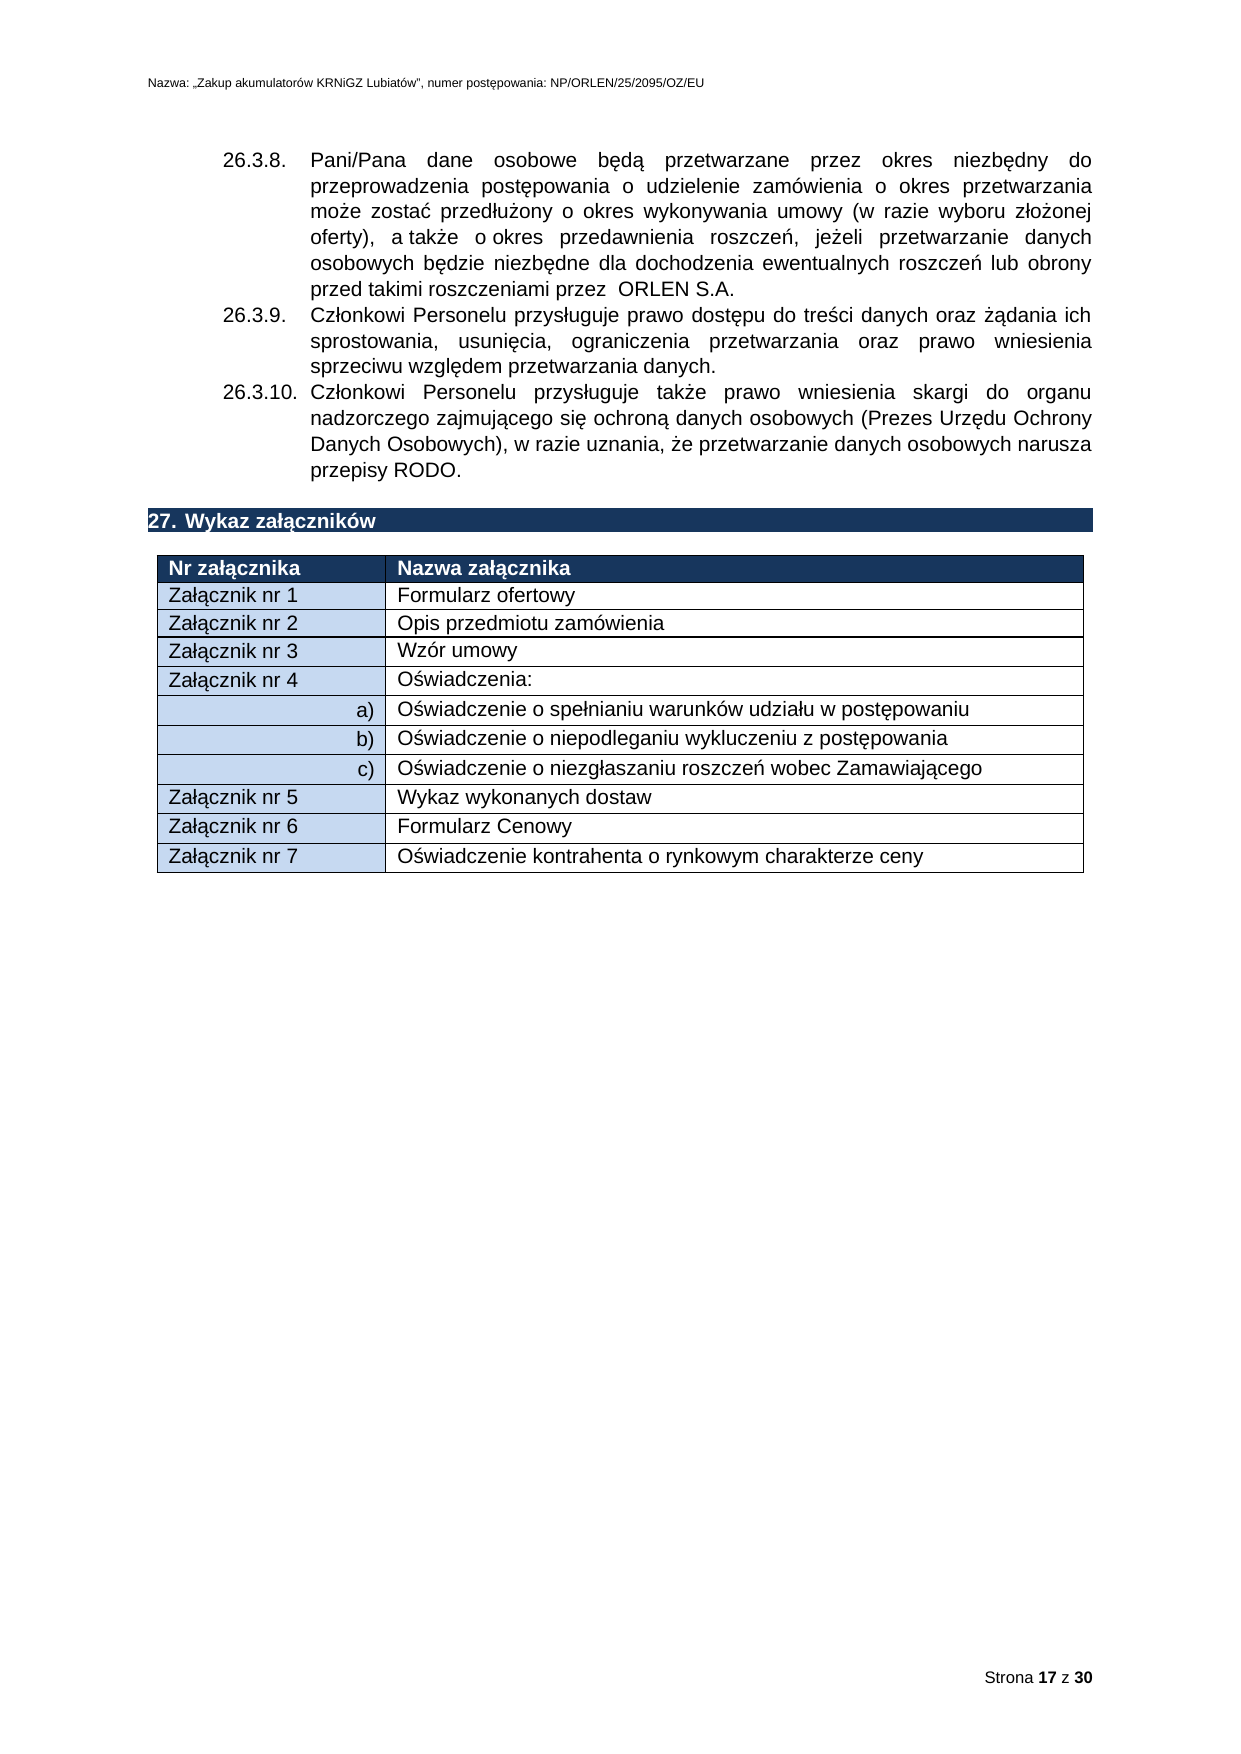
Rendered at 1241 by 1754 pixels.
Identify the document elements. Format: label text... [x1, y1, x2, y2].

table_cell Formularz ofertowy [386, 583, 1083, 609]
table_cell b) [158, 726, 385, 754]
table_cell Załącznik nr 5 [158, 785, 385, 813]
table_cell Oświadczenie o niezgłaszaniu roszczeń wobec Zamawiającego [386, 755, 1083, 784]
table_cell Załącznik nr 4 [158, 667, 385, 695]
table_cell Opis przedmiotu zamówienia [386, 610, 1083, 636]
table_header Nazwa załącznika [386, 556, 1083, 582]
table_cell Załącznik nr 7 [158, 844, 385, 872]
table_cell Formularz Cenowy [386, 814, 1083, 843]
list Pani/Pana dane osobowe będą przetwarzane przez okres niezbędny do przeprowadzenia postępowania o udzielenie zamówienia o okres przetwarzania może zostać przedłużony o okres wykonywania umowy (w razie wyboru złożonej oferty), a także o okres przedawnienia roszczeń, jeżeli przetwarzanie danych osobowych będzie niezbędne dla dochodzenia ewentualnych roszczeń lub obrony przed takimi roszczeniami przez ORLEN S.A. [223, 148, 1093, 301]
list Członkowi Personelu przysługuje prawo dostępu do treści danych oraz żądania ich sprostowania, usunięcia, ograniczenia przetwarzania oraz prawo wniesienia sprzeciwu względem przetwarzania danych. [223, 303, 1093, 378]
table_cell Oświadczenie o niepodleganiu wykluczeniu z postępowania [386, 726, 1083, 754]
table_cell Załącznik nr 6 [158, 814, 385, 843]
table_cell Załącznik nr 2 [158, 610, 385, 636]
table_cell Oświadczenie kontrahenta o rynkowym charakterze ceny [386, 844, 1083, 872]
table_cell Oświadczenie o spełnianiu warunków udziału w postępowaniu [386, 696, 1083, 725]
table_cell Wykaz wykonanych dostaw [386, 785, 1083, 813]
table_header Nr załącznika [158, 556, 385, 582]
table_cell a) [158, 696, 385, 725]
table_cell c) [158, 755, 385, 784]
table_cell Załącznik nr 1 [158, 583, 385, 609]
text Wykaz załączników [148, 508, 1093, 532]
table_cell Oświadczenia: [386, 667, 1083, 695]
list Członkowi Personelu przysługuje także prawo wniesienia skargi do organu nadzorczego zajmującego się ochroną danych osobowych (Prezes Urzędu Ochrony Danych Osobowych), w razie uznania, że przetwarzanie danych osobowych narusza przepisy RODO. [223, 380, 1093, 482]
table_cell Załącznik nr 3 [158, 638, 385, 666]
table_cell Wzór umowy [386, 638, 1083, 666]
